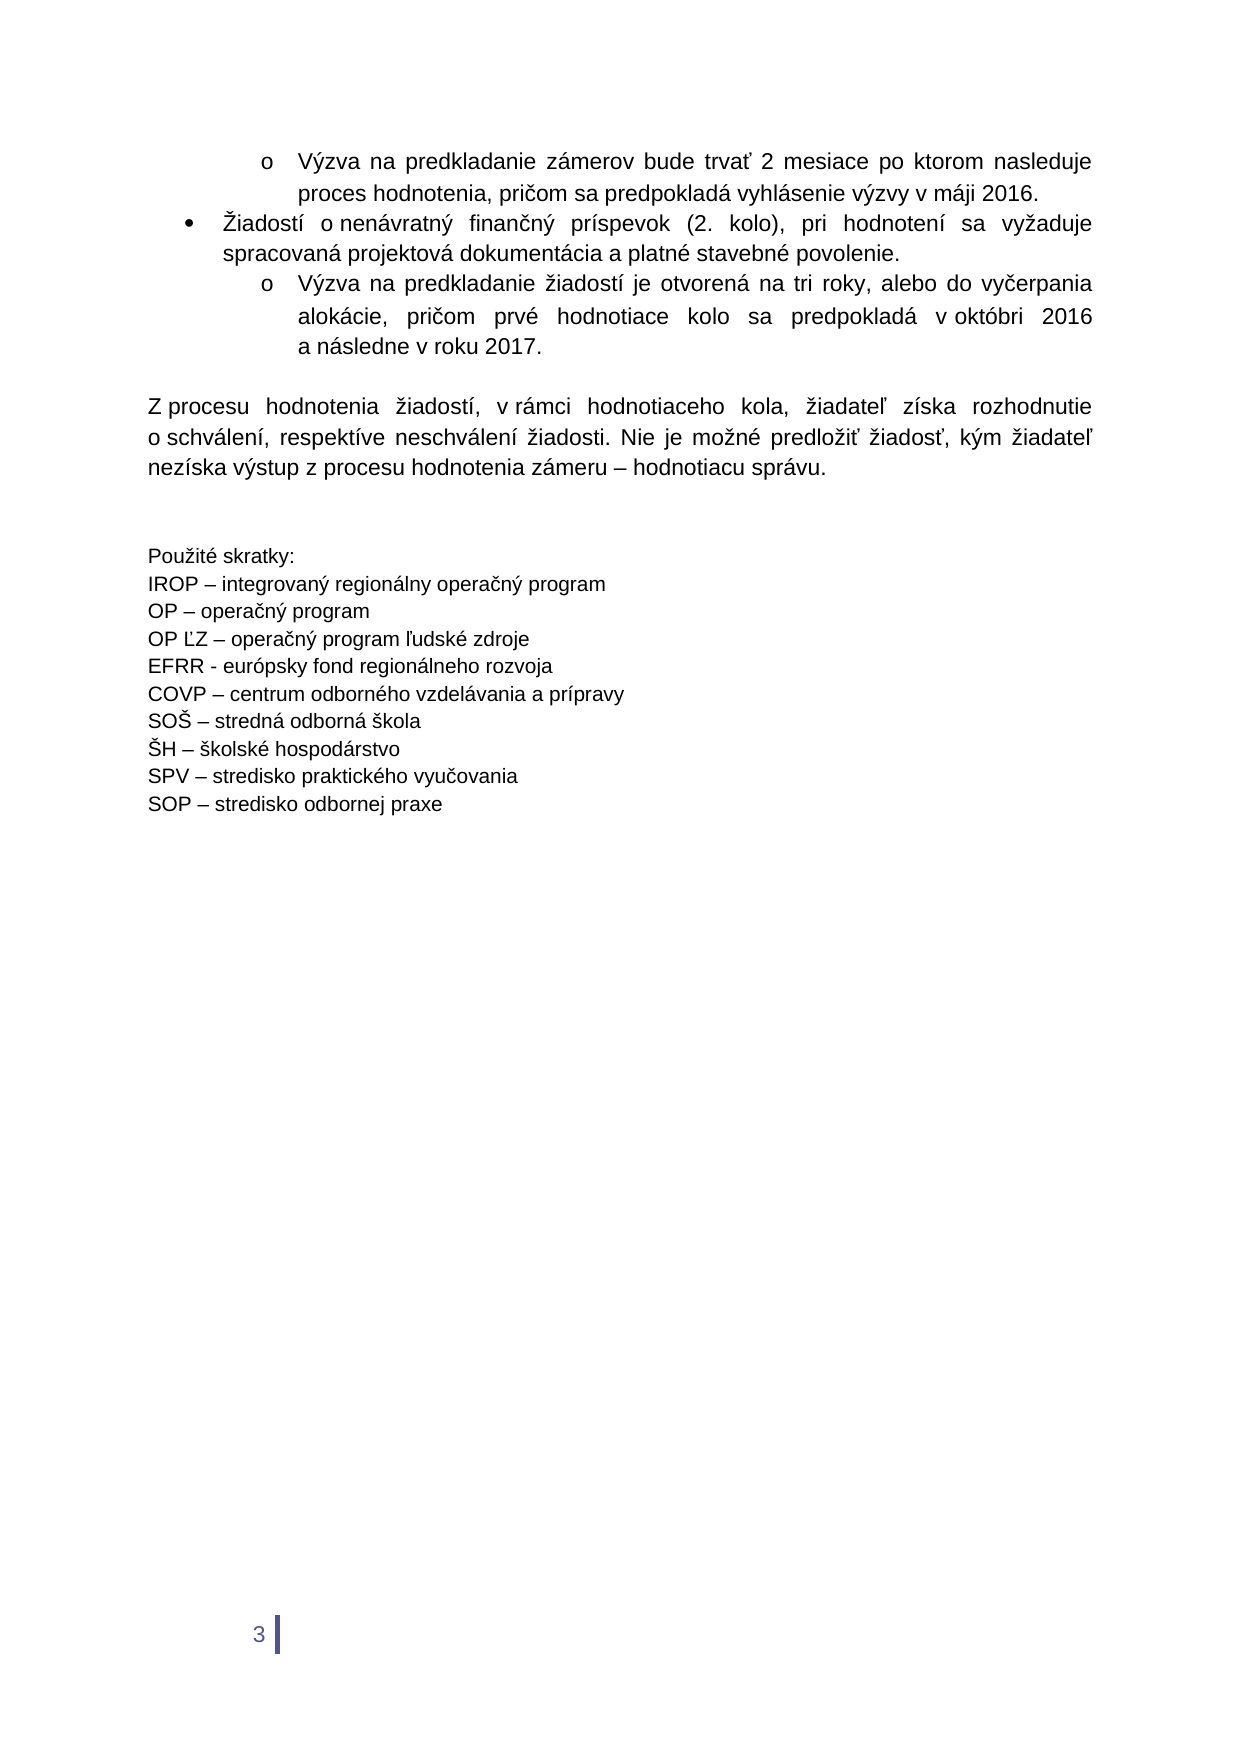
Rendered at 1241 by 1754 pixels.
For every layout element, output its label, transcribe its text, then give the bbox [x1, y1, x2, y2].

text Použité skratky: [148, 544, 1093, 568]
list Výzva na predkladanie zámerov bude trvať 2 mesiace po ktorom nasleduje proces hodnotenia, pričom sa predpokladá vyhlásenie výzvy v máji 2016. [260, 148, 1093, 206]
text Z procesu hodnotenia žiadostí, v rámci hodnotiaceho kola, žiadateľ získa rozhodnutie o schválení, respektíve neschválení žiadosti. Nie je možné predložiť žiadosť, kým žiadateľ nezíska výstup z procesu hodnotenia zámeru – hodnotiacu správu. [148, 393, 1093, 480]
text SPV – stredisko praktického vyučovania [148, 764, 1093, 788]
text SOP – stredisko odbornej praxe [148, 792, 1093, 816]
text ŠH – školské hospodárstvo [148, 737, 1093, 761]
list Žiadostí o nenávratný finančný príspevok (2. kolo), pri hodnotení sa vyžaduje spracovaná projektová dokumentácia a platné stavebné povolenie. [185, 210, 1093, 267]
text COVP – centrum odborného vzdelávania a prípravy [148, 682, 1093, 706]
list Výzva na predkladanie žiadostí je otvorená na tri roky, alebo do vyčerpania alokácie, pričom prvé hodnotiace kolo sa predpokladá v októbri 2016 a následne v roku 2017. [260, 270, 1093, 359]
text SOŠ – stredná odborná škola [148, 709, 1093, 733]
text IROP – integrovaný regionálny operačný program [148, 572, 1093, 596]
text EFRR - európsky fond regionálneho rozvoja [148, 654, 1093, 678]
text OP – operačný program [148, 599, 1093, 623]
text OP ĽZ – operačný program ľudské zdroje [148, 627, 1093, 651]
